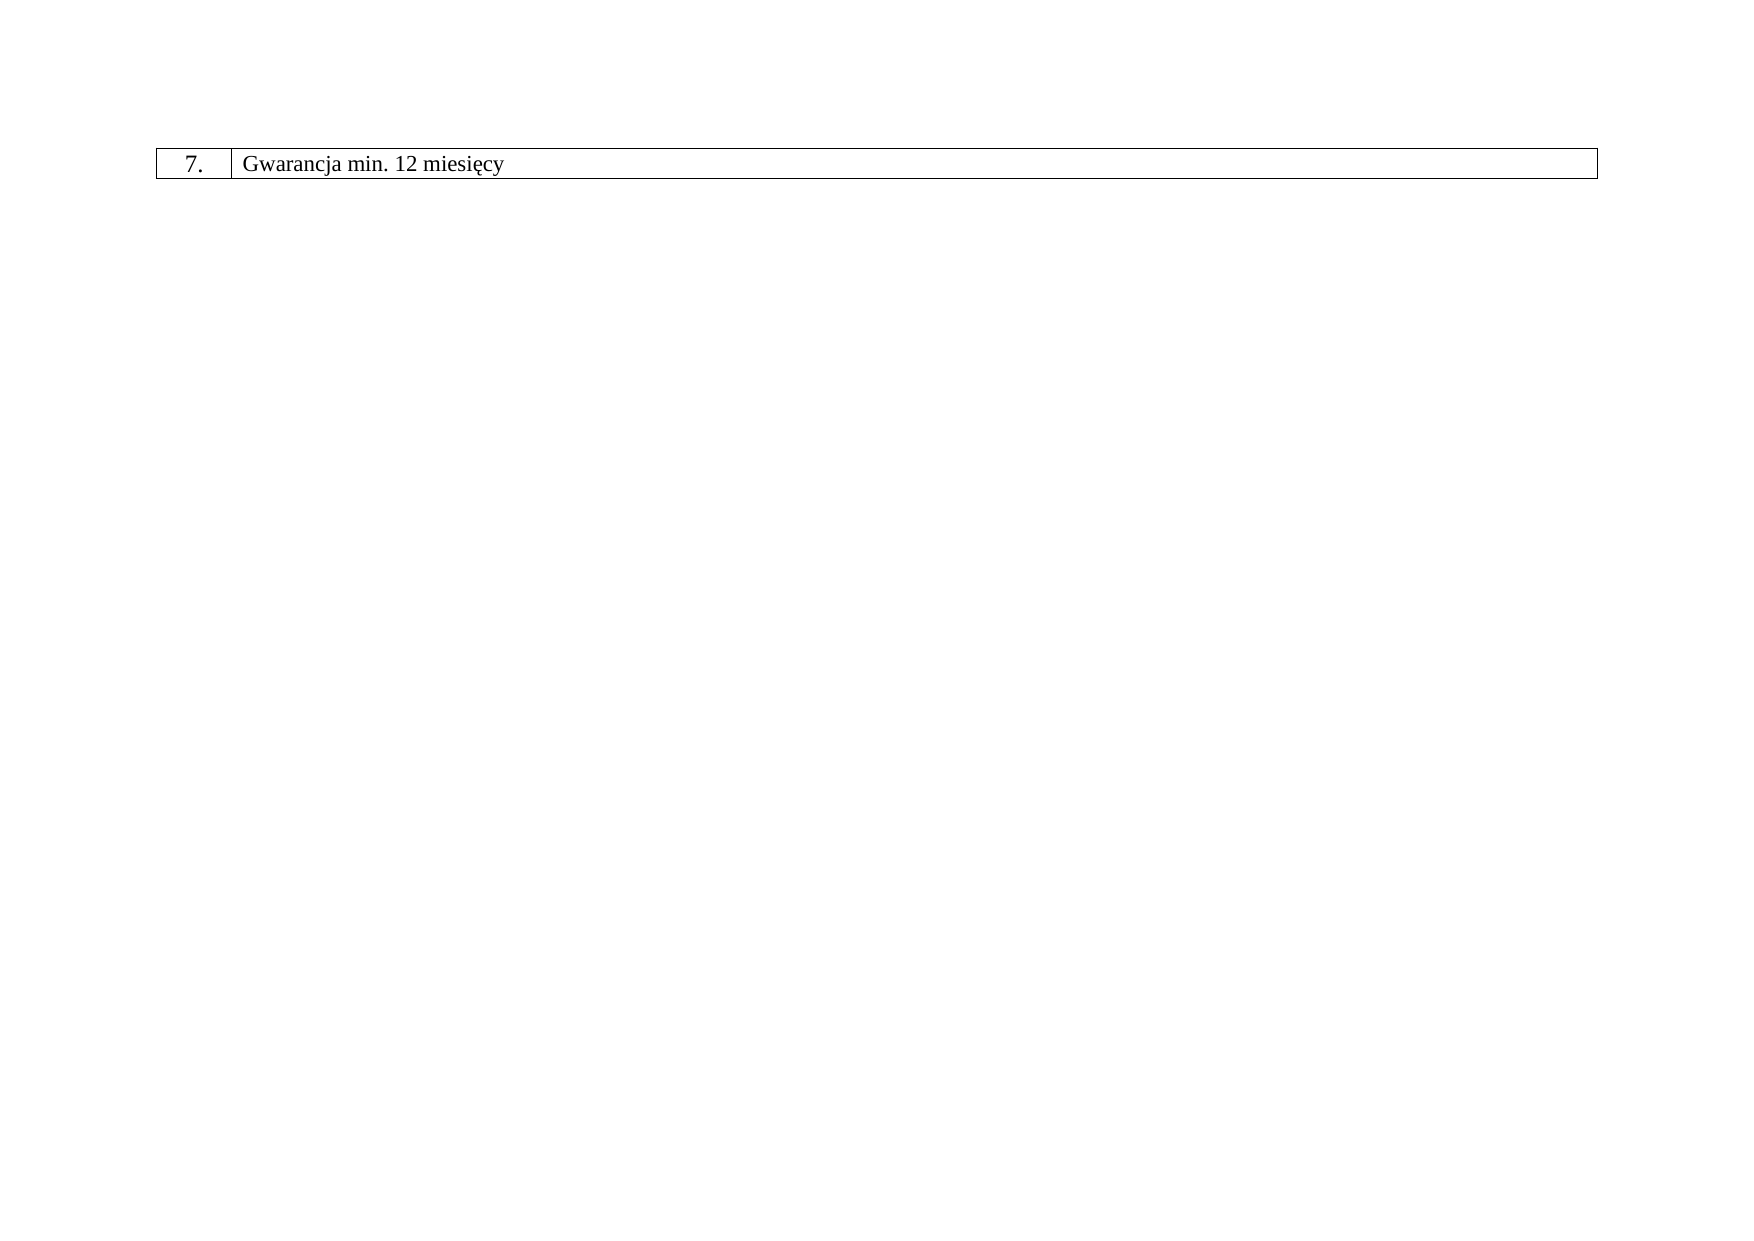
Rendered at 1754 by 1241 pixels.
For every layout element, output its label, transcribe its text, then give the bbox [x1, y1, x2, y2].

table_cell 7. [157, 149, 231, 177]
table_cell Gwarancja min. 12 miesięcy [232, 149, 1597, 177]
